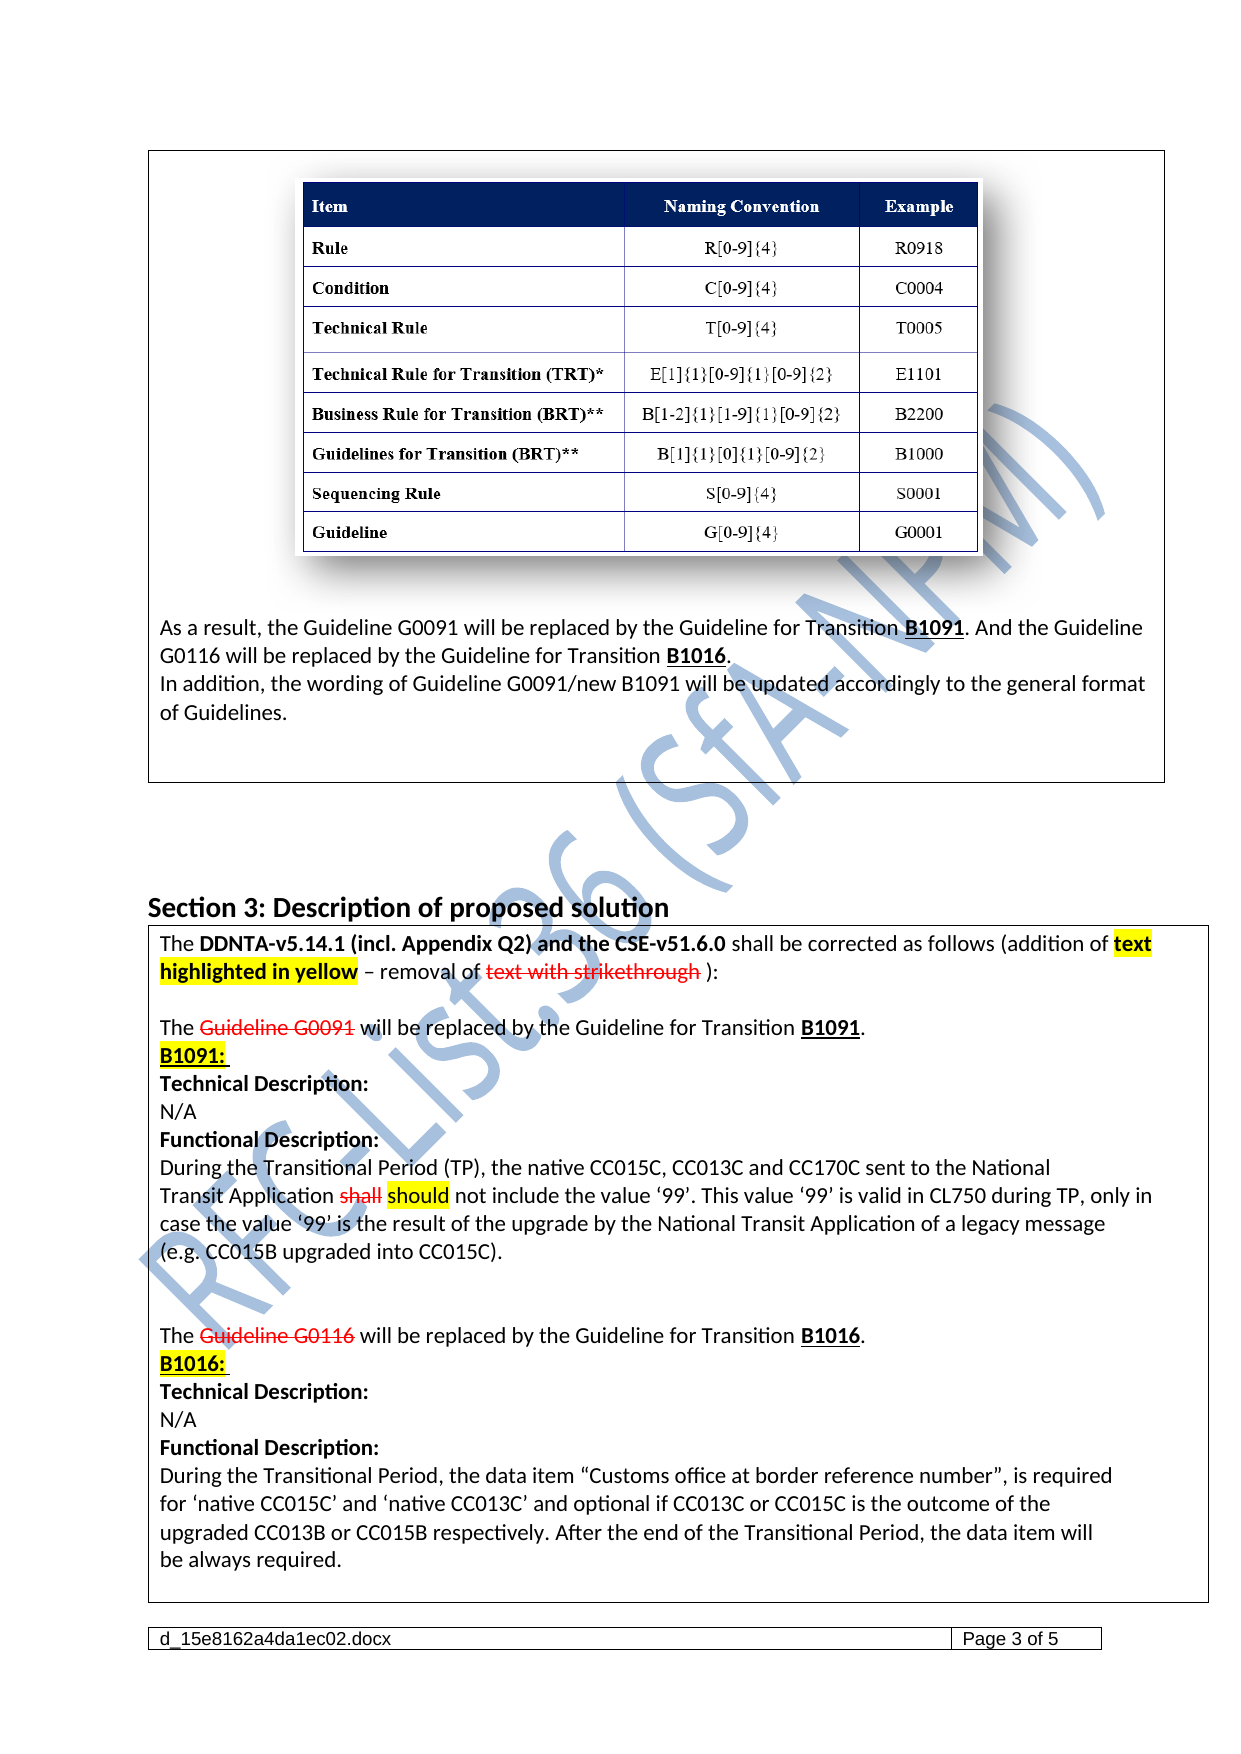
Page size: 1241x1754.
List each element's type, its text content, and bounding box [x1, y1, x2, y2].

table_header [149, 926, 1208, 1602]
text Section 3: Description of proposed solution [148, 889, 1102, 925]
picture [295, 178, 983, 556]
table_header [149, 151, 1164, 782]
